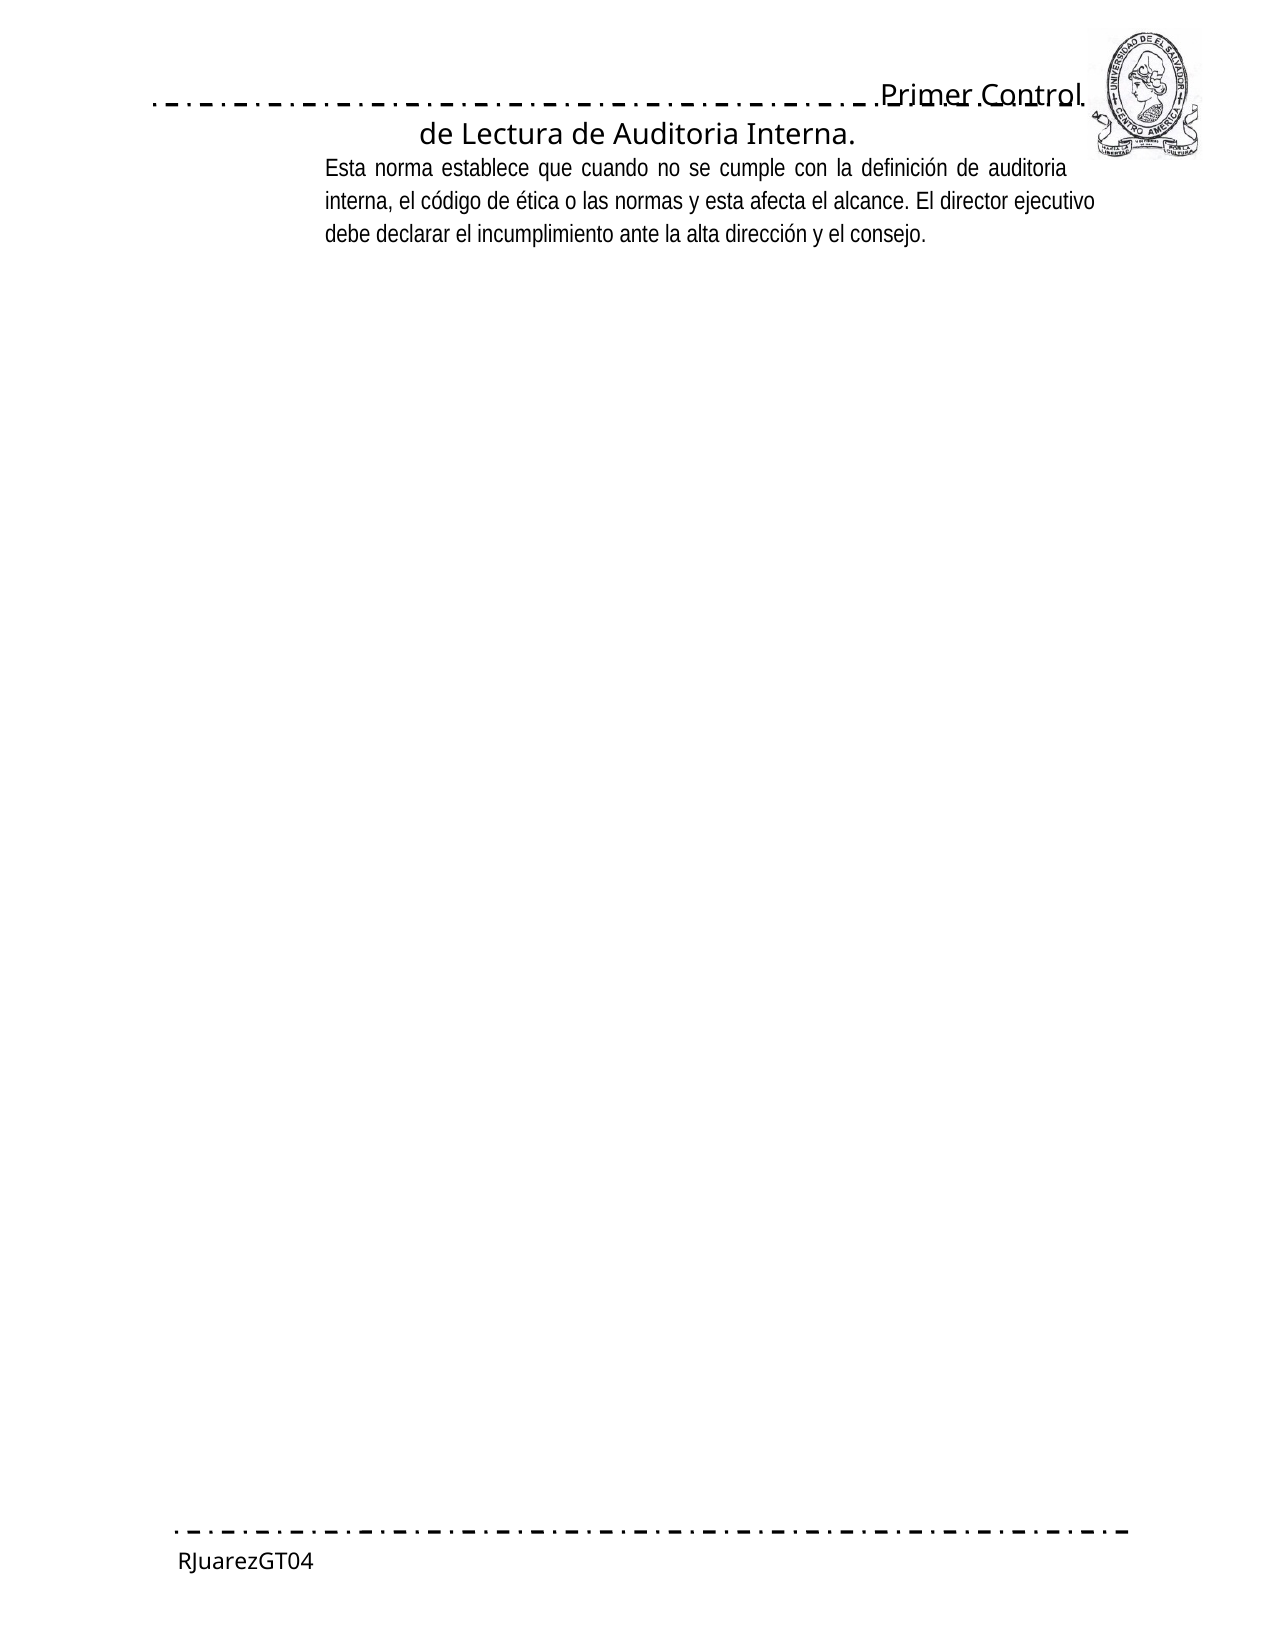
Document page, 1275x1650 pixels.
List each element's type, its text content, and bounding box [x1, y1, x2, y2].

picture [1087, 28, 1203, 160]
list Esta norma establece que cuando no se cumple con la definición de auditoria interna, el código de ética o las normas y esta afecta el alcance. El director ejecutivo debe declarar el incumplimiento ante la alta dirección y el consejo. [325, 153, 1098, 248]
